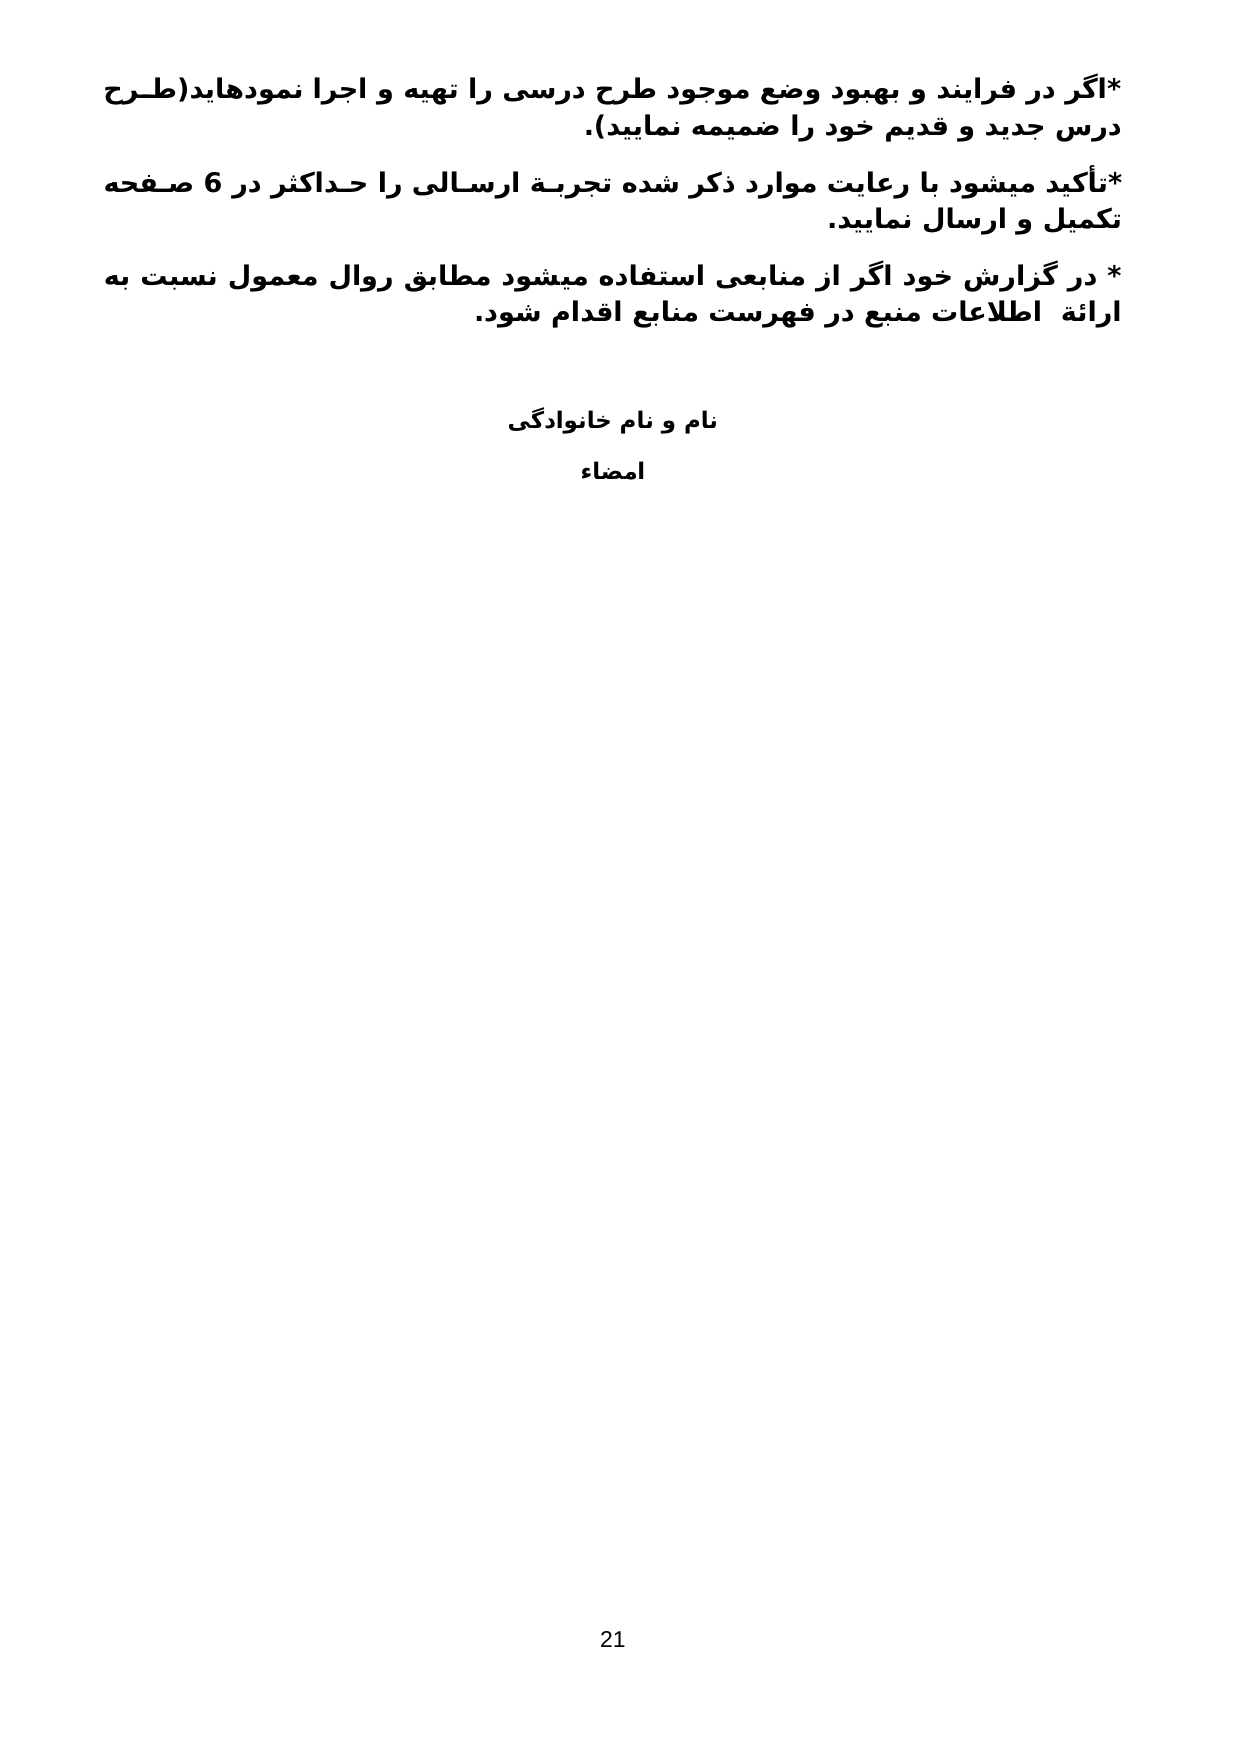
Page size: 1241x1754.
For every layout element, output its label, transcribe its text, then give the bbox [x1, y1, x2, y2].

text * در گزارش خود اگر از منابعی استفاده میشود مطابق روال معمول نسبت به ارائة اطلاعات منبع در فهرست منابع اقدام شود. [103, 261, 1122, 328]
text *اگر در فرایند و بهبود وضع موجود طرح درسی را تهیه و اجرا نمودهاید(طرح درس جدید و قدیم خود را ضمیمه نمایید). [103, 74, 1122, 142]
text امضاء [103, 458, 1122, 485]
text *تأکید میشود با رعایت موارد ذکر شده تجربة ارسالی را حداکثر در 6 صفحه تکمیل و ارسال نمایید. [103, 167, 1122, 235]
text نام و نام خانوادگی [103, 407, 1122, 433]
